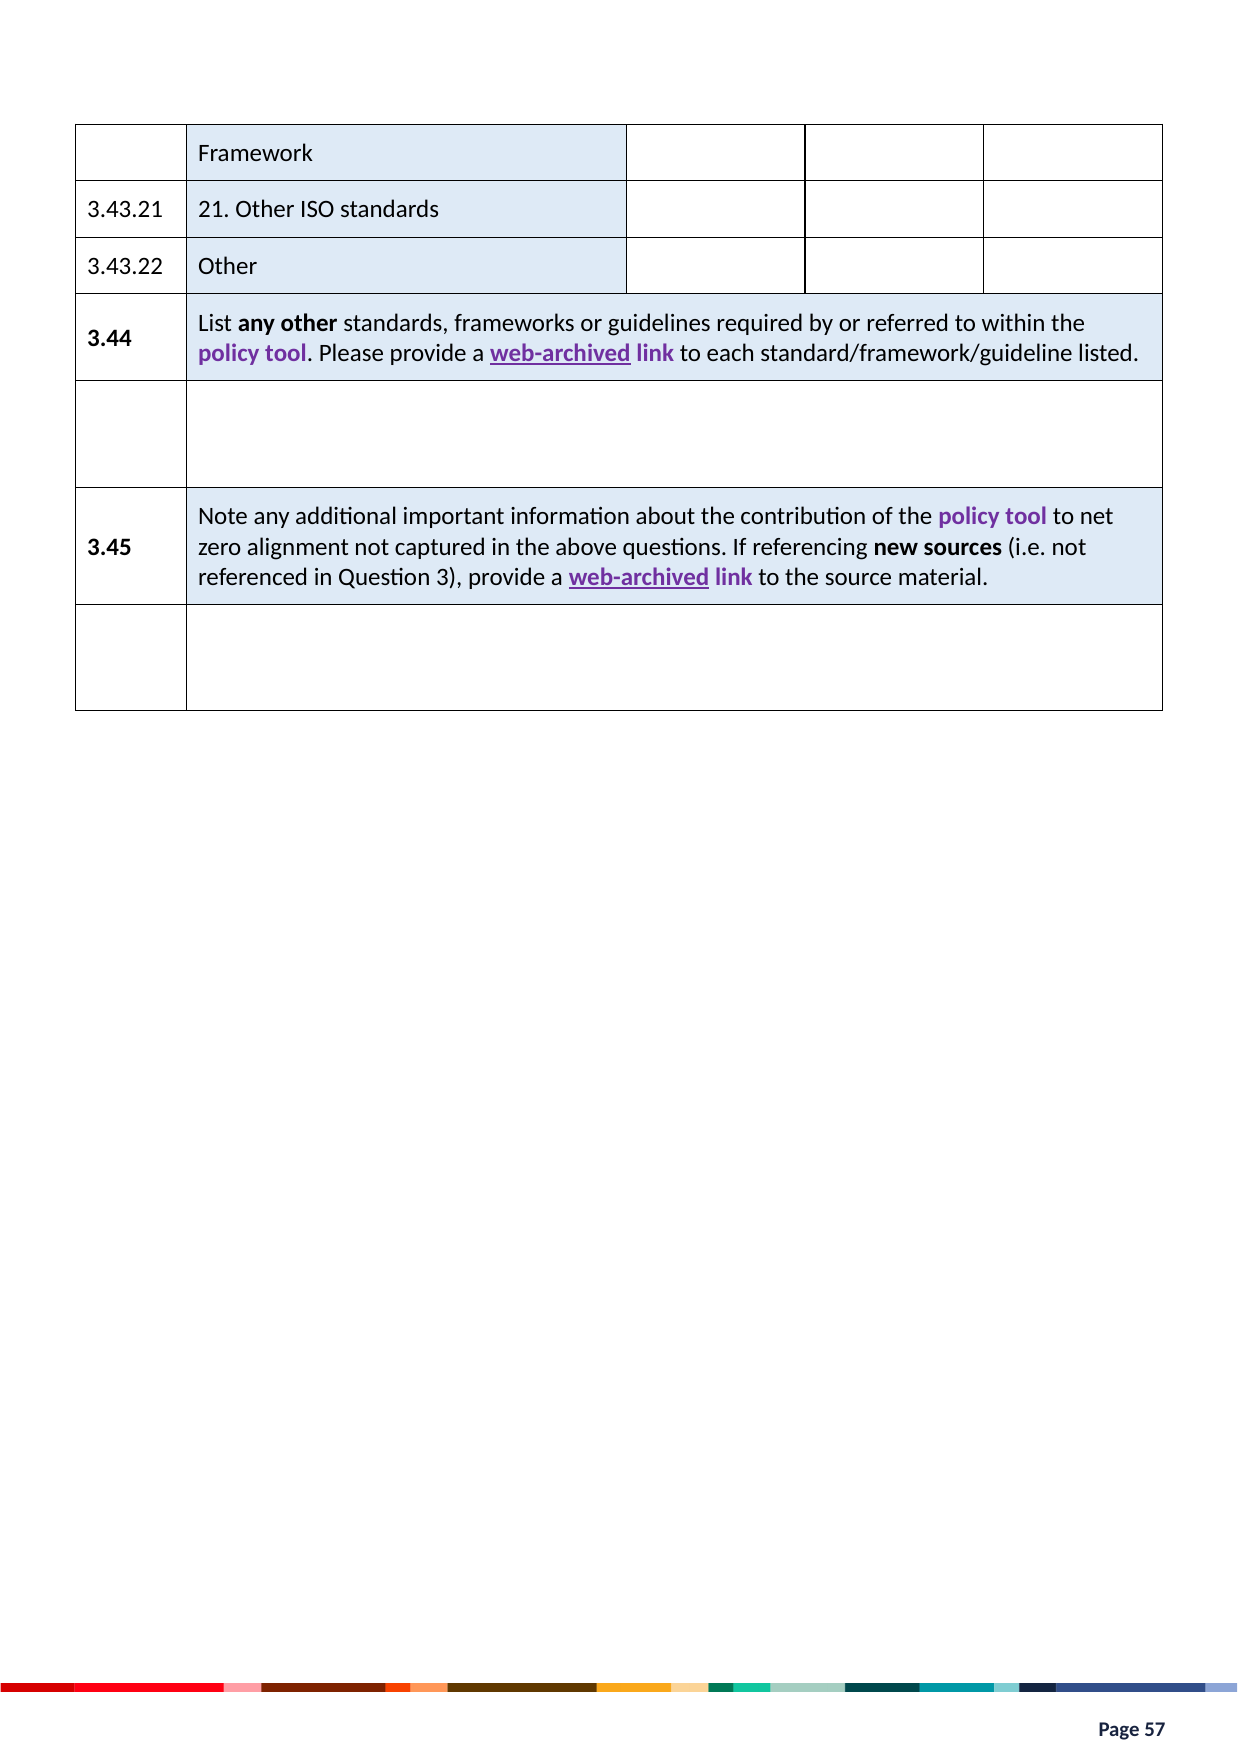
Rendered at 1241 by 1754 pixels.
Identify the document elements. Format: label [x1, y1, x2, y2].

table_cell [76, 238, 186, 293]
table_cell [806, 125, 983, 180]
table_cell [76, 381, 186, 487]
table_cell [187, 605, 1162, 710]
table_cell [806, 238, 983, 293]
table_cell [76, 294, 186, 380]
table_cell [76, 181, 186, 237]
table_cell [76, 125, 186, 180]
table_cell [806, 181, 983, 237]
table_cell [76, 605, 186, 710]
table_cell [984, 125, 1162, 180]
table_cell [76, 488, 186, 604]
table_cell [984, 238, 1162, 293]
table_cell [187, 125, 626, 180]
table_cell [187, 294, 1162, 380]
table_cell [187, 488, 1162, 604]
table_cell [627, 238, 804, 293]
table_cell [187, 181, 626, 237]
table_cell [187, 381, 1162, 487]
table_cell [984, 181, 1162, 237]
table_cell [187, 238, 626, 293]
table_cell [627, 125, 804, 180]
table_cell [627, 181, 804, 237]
picture [0, 1683, 1236, 1692]
